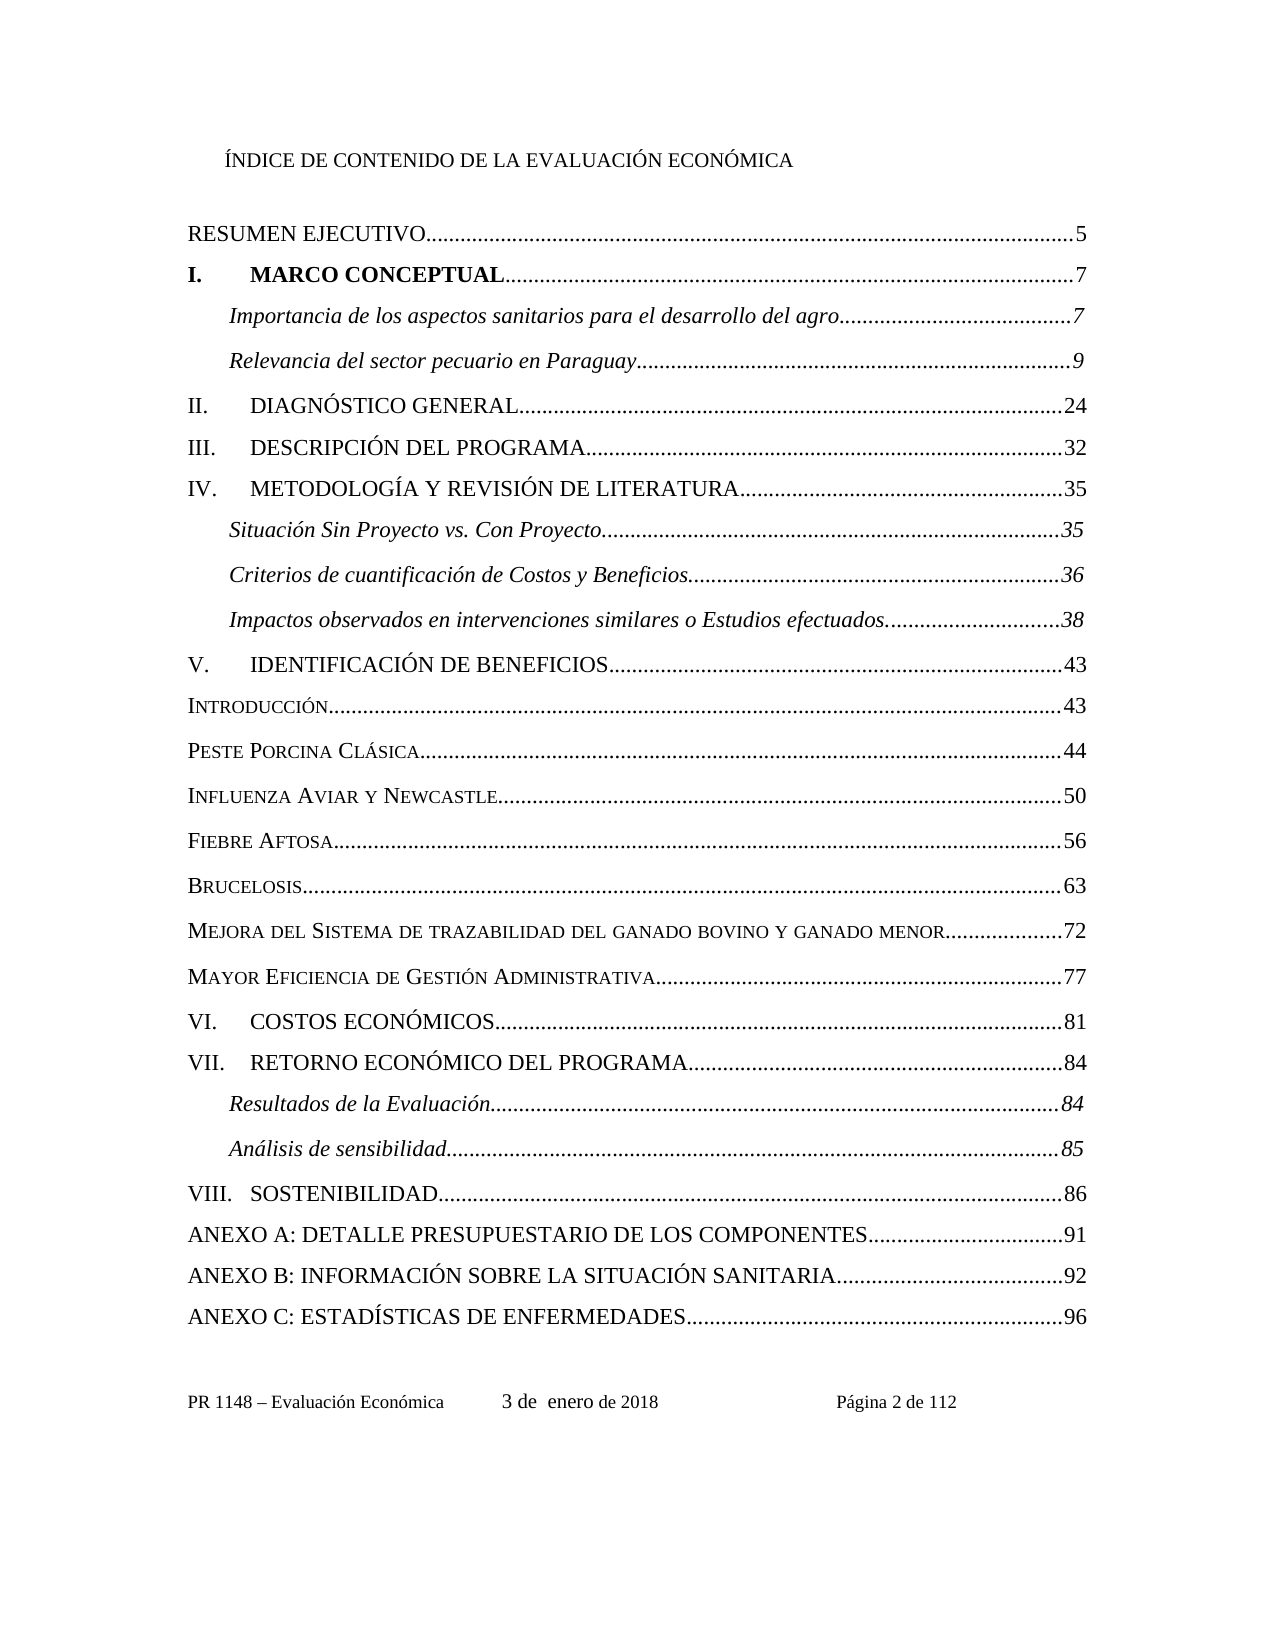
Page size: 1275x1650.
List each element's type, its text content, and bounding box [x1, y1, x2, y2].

text VII. Retorno Económico del Programa. 84 [187, 1049, 1088, 1075]
text I. MARCO CONCEPTUAL 7 [187, 261, 1088, 288]
text IV. METODOLOGÍA Y REVISIÓN DE LITERATURA 35 [187, 475, 1088, 501]
subtitle Índice de Contenido DE la Evaluación Económica [224, 148, 1088, 172]
text Peste Porcina Clásica 44 [187, 737, 1088, 763]
text Criterios de cuantificación de Costos y Beneficios. 36 [229, 561, 1088, 587]
text Situación Sin Proyecto vs. Con Proyecto. 35 [229, 516, 1088, 542]
text VI. Costos Económicos 81 [187, 1008, 1088, 1034]
text V. IDENTIFICACIÓN DE BENEFICIOS 43 [187, 651, 1088, 677]
text Importancia de los aspectos sanitarios para el desarrollo del agro 7 [229, 302, 1088, 329]
text RESUMEN EJECUTIVO 5 [187, 220, 1088, 247]
text Relevancia del sector pecuario en Paraguay 9 [229, 347, 1088, 374]
text Influenza Aviar y Newcastle 50 [187, 782, 1088, 809]
text Impactos observados en intervenciones similares o Estudios efectuados. 38 [229, 606, 1088, 632]
text Anexo B: Información sobre la situación sanitaria 92 [187, 1262, 1088, 1288]
text Brucelosis 63 [187, 872, 1088, 899]
text Anexo A: Detalle Presupuestario de los Componentes 91 [187, 1221, 1088, 1247]
text III. DESCRIPCIÓN DEL PROGRAMA 32 [187, 434, 1088, 460]
text Mejora del Sistema de trazabilidad del ganado bovino y ganado menor 72 [187, 918, 1088, 944]
text Análisis de sensibilidad 85 [229, 1135, 1088, 1161]
text Resultados de la Evaluación. 84 [229, 1090, 1088, 1116]
text Mayor Eficiencia de Gestión Administrativa 77 [187, 963, 1088, 989]
text Introducción 43 [187, 692, 1088, 718]
text Anexo C: Estadísticas de enfermedades 96 [187, 1303, 1088, 1329]
text II. DIAGNÓSTICO GENERAL 24 [187, 393, 1088, 419]
text Fiebre Aftosa. 56 [187, 827, 1088, 854]
text VIII. SOSTENIBILIDAD. 86 [187, 1180, 1088, 1206]
